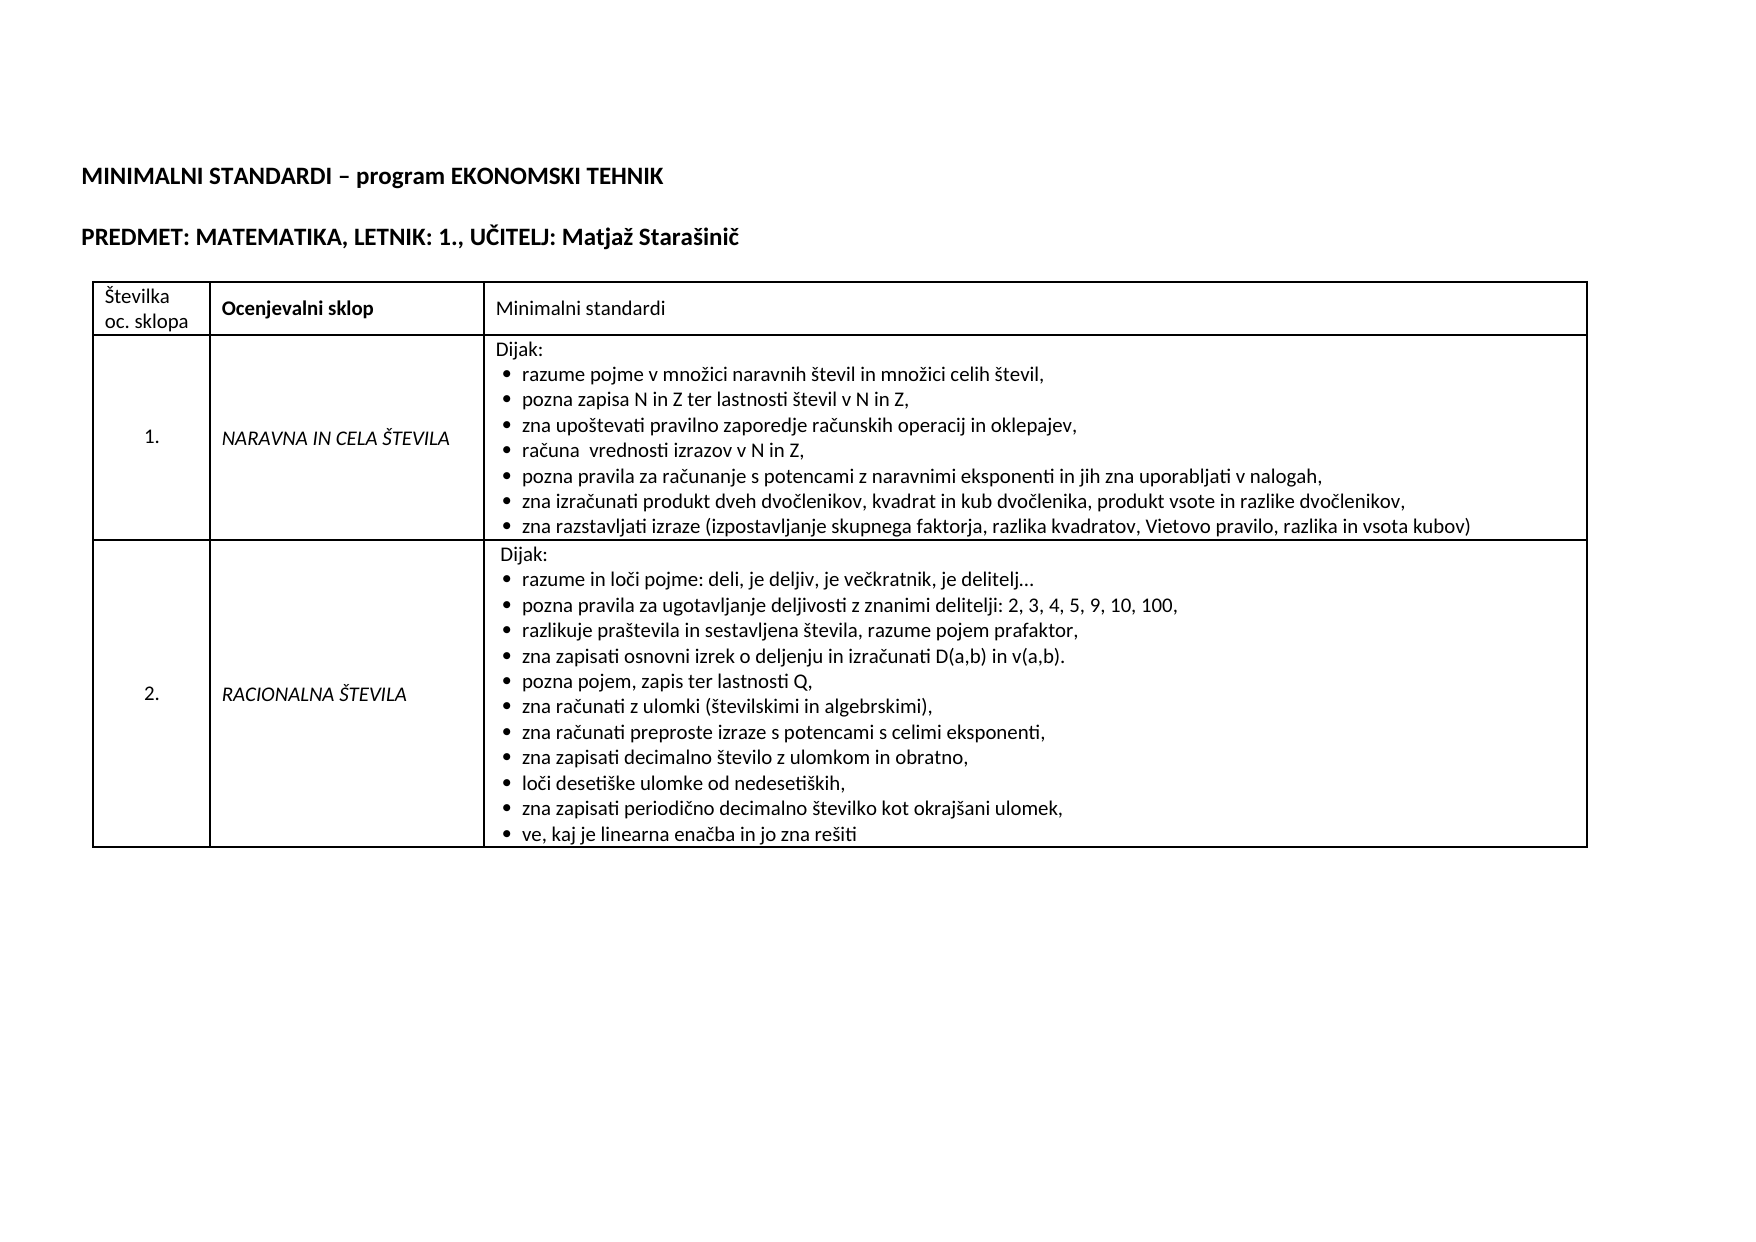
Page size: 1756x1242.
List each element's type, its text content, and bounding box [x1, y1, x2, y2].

table_cell Dijak: razume in loči pojme: deli, je deljiv, je večkratnik, je delitelj… pozna pravila za ugotavljanje deljivosti z znanimi delitelji: 2, 3, 4, 5, 9, 10, 100, razlikuje praštevila in sestavljena števila, razume pojem prafaktor, zna zapisati osnovni izrek o deljenju in izračunati D(a,b) in v(a,b). pozna pojem, zapis ter lastnosti Q, zna računati z ulomki (številskimi in algebrskimi), zna računati preproste izraze s potencami s celimi eksponenti, zna zapisati decimalno število z ulomkom in obratno, loči desetiške ulomke od nedesetiških, zna zapisati periodično decimalno številko kot okrajšani ulomek, ve, kaj je linearna enačba in jo zna rešiti [485, 541, 1586, 846]
table_header Minimalni standardi [485, 283, 1586, 334]
table_cell NARAVNA IN CELA ŠTEVILA [211, 336, 483, 539]
table_header Številka oc. sklopa [94, 283, 209, 334]
table_cell RACIONALNA ŠTEVILA [211, 541, 483, 846]
text PREDMET: MATEMATIKA, LETNIK: 1., UČITELJ: Matjaž Starašinič [81, 221, 1705, 252]
table_cell 1. [94, 336, 209, 539]
text MINIMALNI STANDARDI – program EKONOMSKI TEHNIK [81, 160, 1705, 191]
table_cell Dijak: razume pojme v množici naravnih števil in množici celih števil, pozna zapisa N in Z ter lastnosti števil v N in Z, zna upoštevati pravilno zaporedje računskih operacij in oklepajev, računa vrednosti izrazov v N in Z, pozna pravila za računanje s potencami z naravnimi eksponenti in jih zna uporabljati v nalogah, zna izračunati produkt dveh dvočlenikov, kvadrat in kub dvočlenika, produkt vsote in razlike dvočlenikov, zna razstavljati izraze (izpostavljanje skupnega faktorja, razlika kvadratov, Vietovo pravilo, razlika in vsota kubov) [485, 336, 1586, 539]
table_header Ocenjevalni sklop [211, 283, 483, 334]
table_cell 2. [94, 541, 209, 846]
